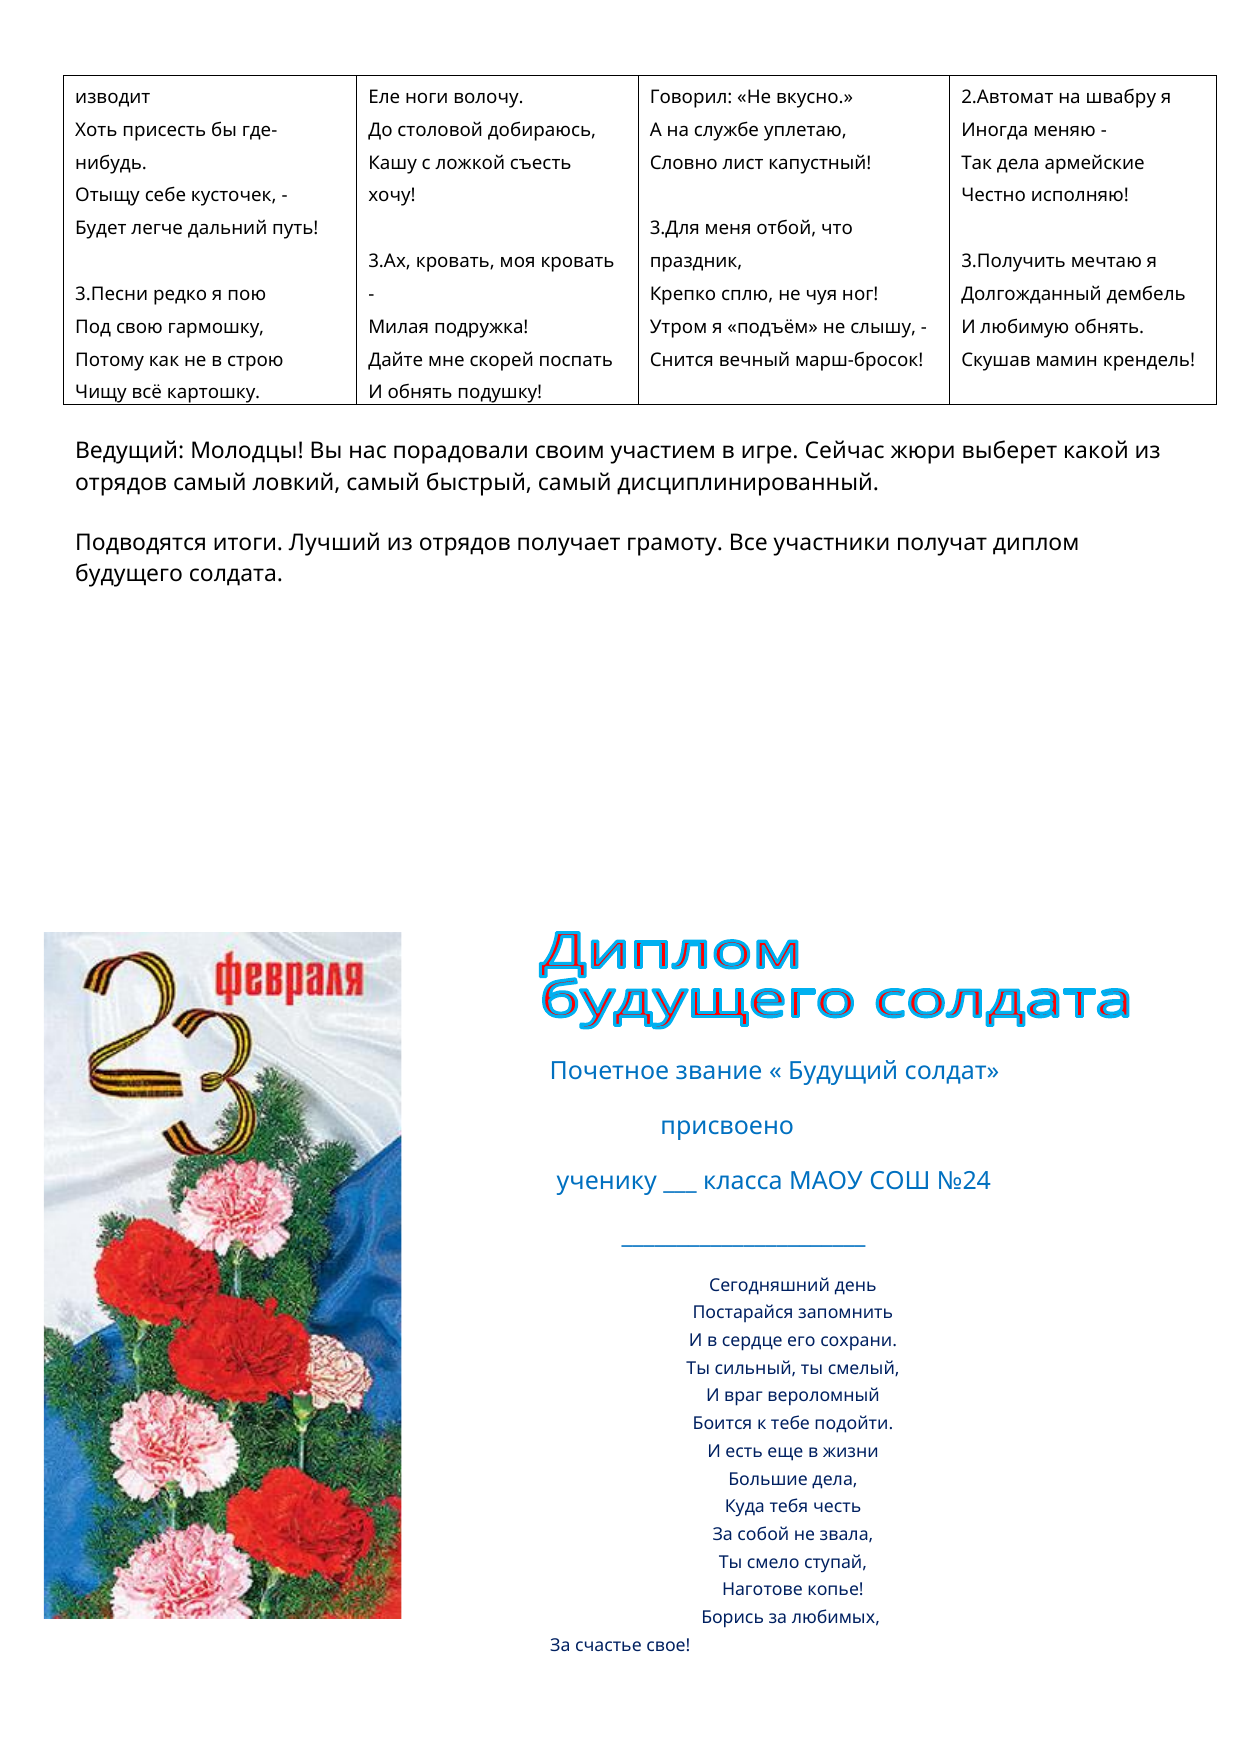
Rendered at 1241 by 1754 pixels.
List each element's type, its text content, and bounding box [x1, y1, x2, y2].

text присвоено [402, 1107, 1165, 1141]
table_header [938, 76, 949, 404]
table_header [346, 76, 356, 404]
text ______________________ [402, 1217, 1165, 1251]
text Сегодняшний день Постарайся запомнить И в сердце его сохрани. Ты сильный, ты смелый, И враг вероломный Боится к тебе подойти. И есть еще в жизни Большие дела, Куда тебя честь За собой не звала, Ты смело ступай, Наготове копье! Борись за любимых, За счастье свое! [75, 1272, 1165, 1656]
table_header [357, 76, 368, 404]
text Ведущий: Молодцы! Вы нас порадовали своим участием в игре. Сейчас жюри выберет какой из отрядов самый ловкий, самый быстрый, самый дисциплинированный. [75, 434, 1165, 497]
text ученику ___ класса МАОУ СОШ №24 [402, 1162, 1165, 1196]
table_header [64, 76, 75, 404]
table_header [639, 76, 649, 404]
text Подводятся итоги. Лучший из отрядов получает грамоту. Все участники получат диплом будущего солдата. [75, 526, 1165, 588]
text Почетное звание « Будущий солдат» [402, 1052, 1165, 1087]
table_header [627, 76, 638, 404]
picture [43, 932, 402, 1619]
